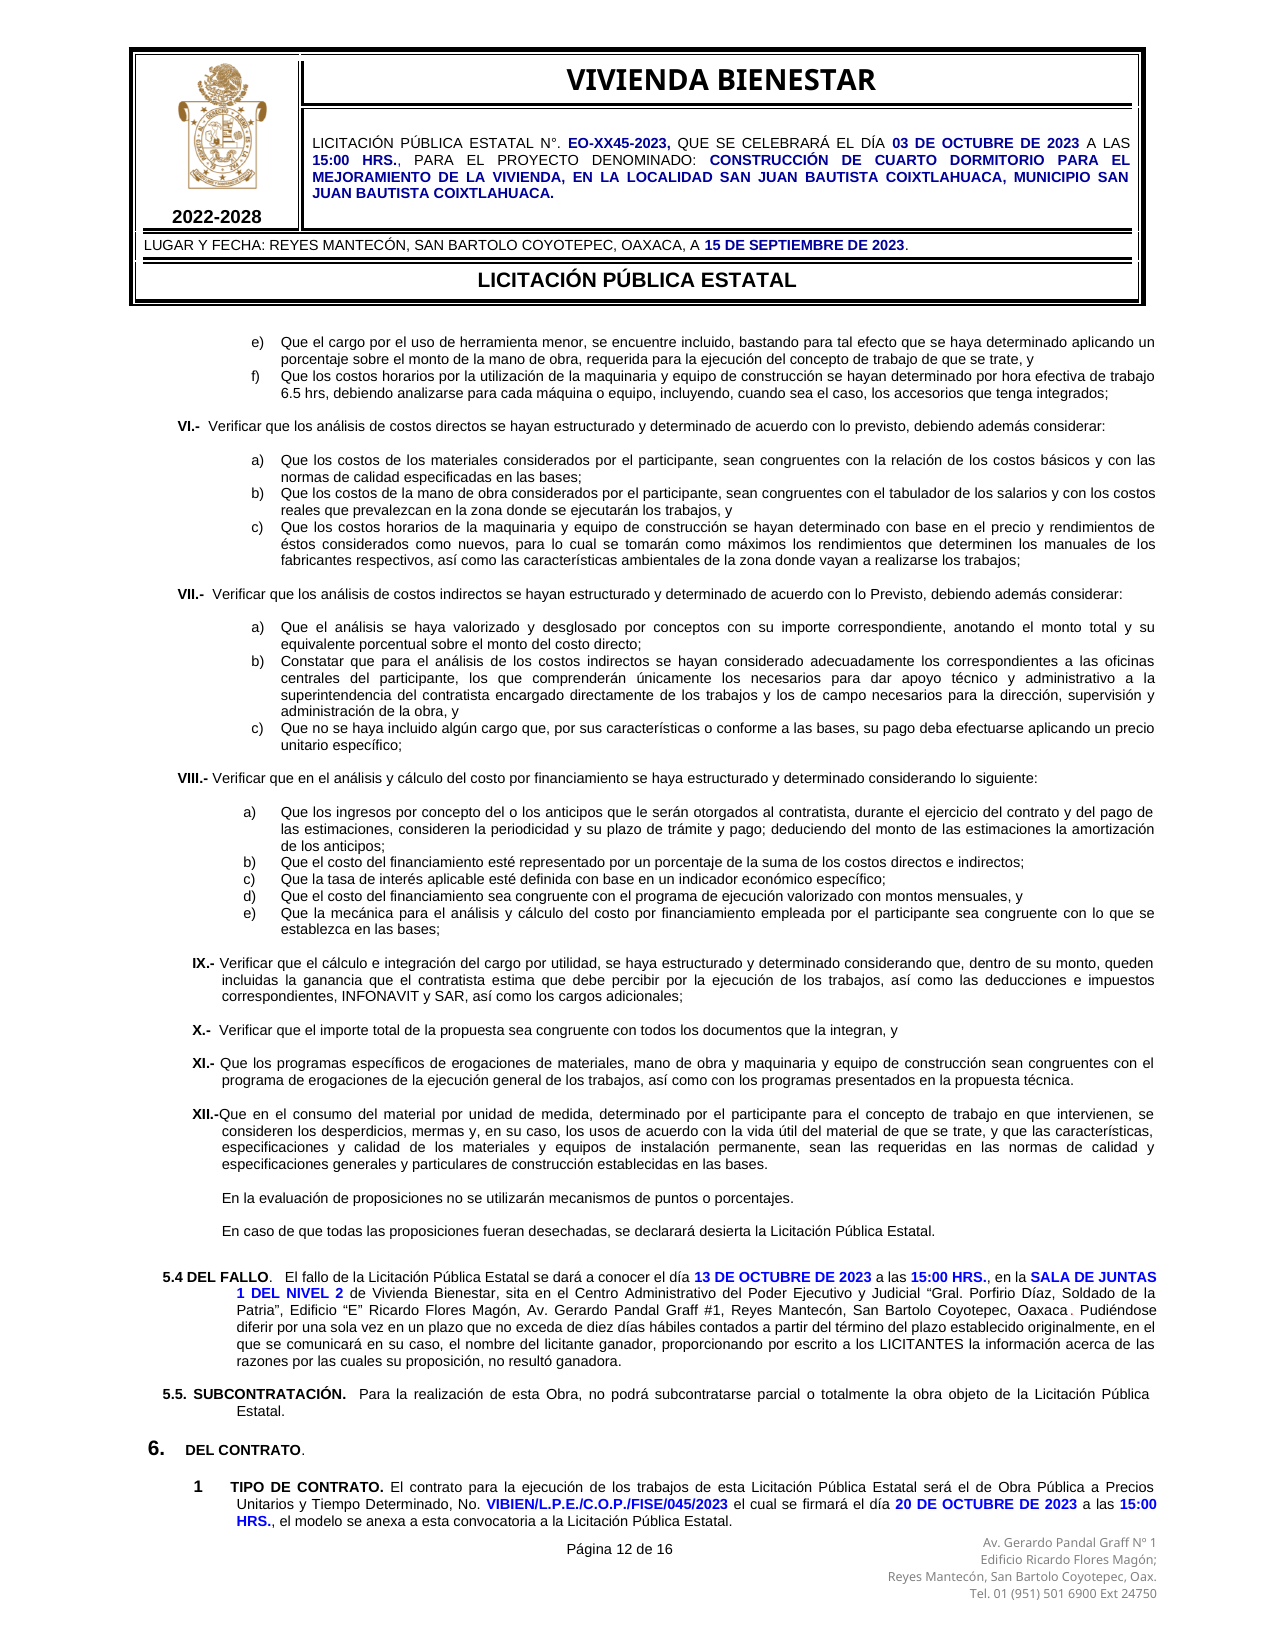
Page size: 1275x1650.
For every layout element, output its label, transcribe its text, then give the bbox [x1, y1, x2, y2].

text XI.- Que los programas específicos de erogaciones de materiales, mano de obra y maquinaria y equipo de construcción sean congruentes con el programa de erogaciones de la ejecución general de los trabajos, así como con los programas presentados en la propuesta técnica. [192, 1055, 1157, 1089]
list Que el análisis se haya valorizado y desglosado por conceptos con su importe correspondiente, anotando el monto total y su equivalente porcentual sobre el monto del costo directo; [251, 619, 1157, 653]
text VII.- Verificar que los análisis de costos indirectos se hayan estructurado y determinado de acuerdo con lo Previsto, debiendo además considerar: [177, 586, 1157, 602]
text XII.-Que en el consumo del material por unidad de medida, determinado por el participante para el concepto de trabajo en que intervienen, se consideren los desperdicios, mermas y, en su caso, los usos de acuerdo con la vida útil del material de que se trate, y que las características, especificaciones y calidad de los materiales y equipos de instalación permanente, sean las requeridas en las normas de calidad y especificaciones generales y particulares de construcción establecidas en las bases. [192, 1106, 1157, 1173]
list Que el costo del financiamiento esté representado por un porcentaje de la suma de los costos directos e indirectos; [243, 854, 1157, 871]
text 5.4 DEL FALLO. El fallo de la Licitación Pública Estatal se dará a conocer el día 13 DE OCTUBRE DE 2023 a las 15:00 HRS., en la SALA DE JUNTAS 1 DEL NIVEL 2 de Vivienda Bienestar, sita en el Centro Administrativo del Poder Ejecutivo y Judicial “Gral. Porfirio Díaz, Soldado de la Patria”, Edificio “E” Ricardo Flores Magón, Av. Gerardo Pandal Graff #1, Reyes Mantecón, San Bartolo Coyotepec, Oaxaca. Pudiéndose diferir por una sola vez en un plazo que no exceda de diez días hábiles contados a partir del término del plazo establecido originalmente, en el que se comunicará en su caso, el nombre del licitante ganador, proporcionando por escrito a los LICITANTES la información acerca de las razones por las cuales su proposición, no resultó ganadora. [162, 1268, 1157, 1369]
list Que los costos de los materiales considerados por el participante, sean congruentes con la relación de los costos básicos y con las normas de calidad especificadas en las bases; [251, 451, 1157, 485]
list TIPO DE CONTRATO. El contrato para la ejecución de los trabajos de esta Licitación Pública Estatal será el de Obra Pública a Precios Unitarios y Tiempo Determinado, No. VIBIEN/L.P.E./C.O.P./FISE/045/2023 el cual se firmará el día 20 DE OCTUBRE DE 2023 a las 15:00 HRS., el modelo se anexa a esta convocatoria a la Licitación Pública Estatal. [193, 1477, 1157, 1529]
list Que el cargo por el uso de herramienta menor, se encuentre incluido, bastando para tal efecto que se haya determinado aplicando un porcentaje sobre el monto de la mano de obra, requerida para la ejecución del concepto de trabajo de que se trate, y [251, 334, 1157, 368]
text VI.- Verificar que los análisis de costos directos se hayan estructurado y determinado de acuerdo con lo previsto, debiendo además considerar: [177, 418, 1157, 435]
text X.- Verificar que el importe total de la propuesta sea congruente con todos los documentos que la integran, y [192, 1022, 1157, 1038]
text VIII.- Verificar que en el análisis y cálculo del costo por financiamiento se haya estructurado y determinado considerando lo siguiente: [177, 770, 1157, 787]
list Que no se haya incluido algún cargo que, por sus características o conforme a las bases, su pago deba efectuarse aplicando un precio unitario específico; [251, 720, 1157, 753]
list Que los costos de la mano de obra considerados por el participante, sean congruentes con el tabulador de los salarios y con los costos reales que prevalezcan en la zona donde se ejecutarán los trabajos, y [251, 485, 1157, 518]
list Que los costos horarios por la utilización de la maquinaria y equipo de construcción se hayan determinado por hora efectiva de trabajo 6.5 hrs, debiendo analizarse para cada máquina o equipo, incluyendo, cuando sea el caso, los accesorios que tenga integrados; [251, 368, 1157, 401]
list DEL CONTRATO. [148, 1436, 1157, 1460]
list Que la mecánica para el análisis y cálculo del costo por financiamiento empleada por el participante sea congruente con lo que se establezca en las bases; [243, 904, 1157, 938]
text 5.5. SUBCONTRATACIÓN. Para la realización de esta Obra, no podrá subcontratarse parcial o totalmente la obra objeto de la Licitación Pública Estatal. [162, 1386, 1152, 1419]
text En caso de que todas las proposiciones fueran desechadas, se declarará desierta la Licitación Pública Estatal. [222, 1223, 1157, 1240]
text En la evaluación de proposiciones no se utilizarán mecanismos de puntos o porcentajes. [222, 1189, 1157, 1206]
list Que los costos horarios de la maquinaria y equipo de construcción se hayan determinado con base en el precio y rendimientos de éstos considerados como nuevos, para lo cual se tomarán como máximos los rendimientos que determinen los manuales de los fabricantes respectivos, así como las características ambientales de la zona donde vayan a realizarse los trabajos; [251, 518, 1157, 569]
picture [172, 59, 269, 188]
list Constatar que para el análisis de los costos indirectos se hayan considerado adecuadamente los correspondientes a las oficinas centrales del participante, los que comprenderán únicamente los necesarios para dar apoyo técnico y administrativo a la superintendencia del contratista encargado directamente de los trabajos y los de campo necesarios para la dirección, supervisión y administración de la obra, y [251, 653, 1157, 720]
list Que los ingresos por concepto del o los anticipos que le serán otorgados al contratista, durante el ejercicio del contrato y del pago de las estimaciones, consideren la periodicidad y su plazo de trámite y pago; deduciendo del monto de las estimaciones la amortización de los anticipos; [243, 804, 1157, 854]
list Que la tasa de interés aplicable esté definida con base en un indicador económico específico; [243, 871, 1157, 887]
text IX.- Verificar que el cálculo e integración del cargo por utilidad, se haya estructurado y determinado considerando que, dentro de su monto, queden incluidas la ganancia que el contratista estima que debe percibir por la ejecución de los trabajos, así como las deducciones e impuestos correspondientes, INFONAVIT y SAR, así como los cargos adicionales; [192, 954, 1157, 1005]
list Que el costo del financiamiento sea congruente con el programa de ejecución valorizado con montos mensuales, y [243, 887, 1157, 904]
